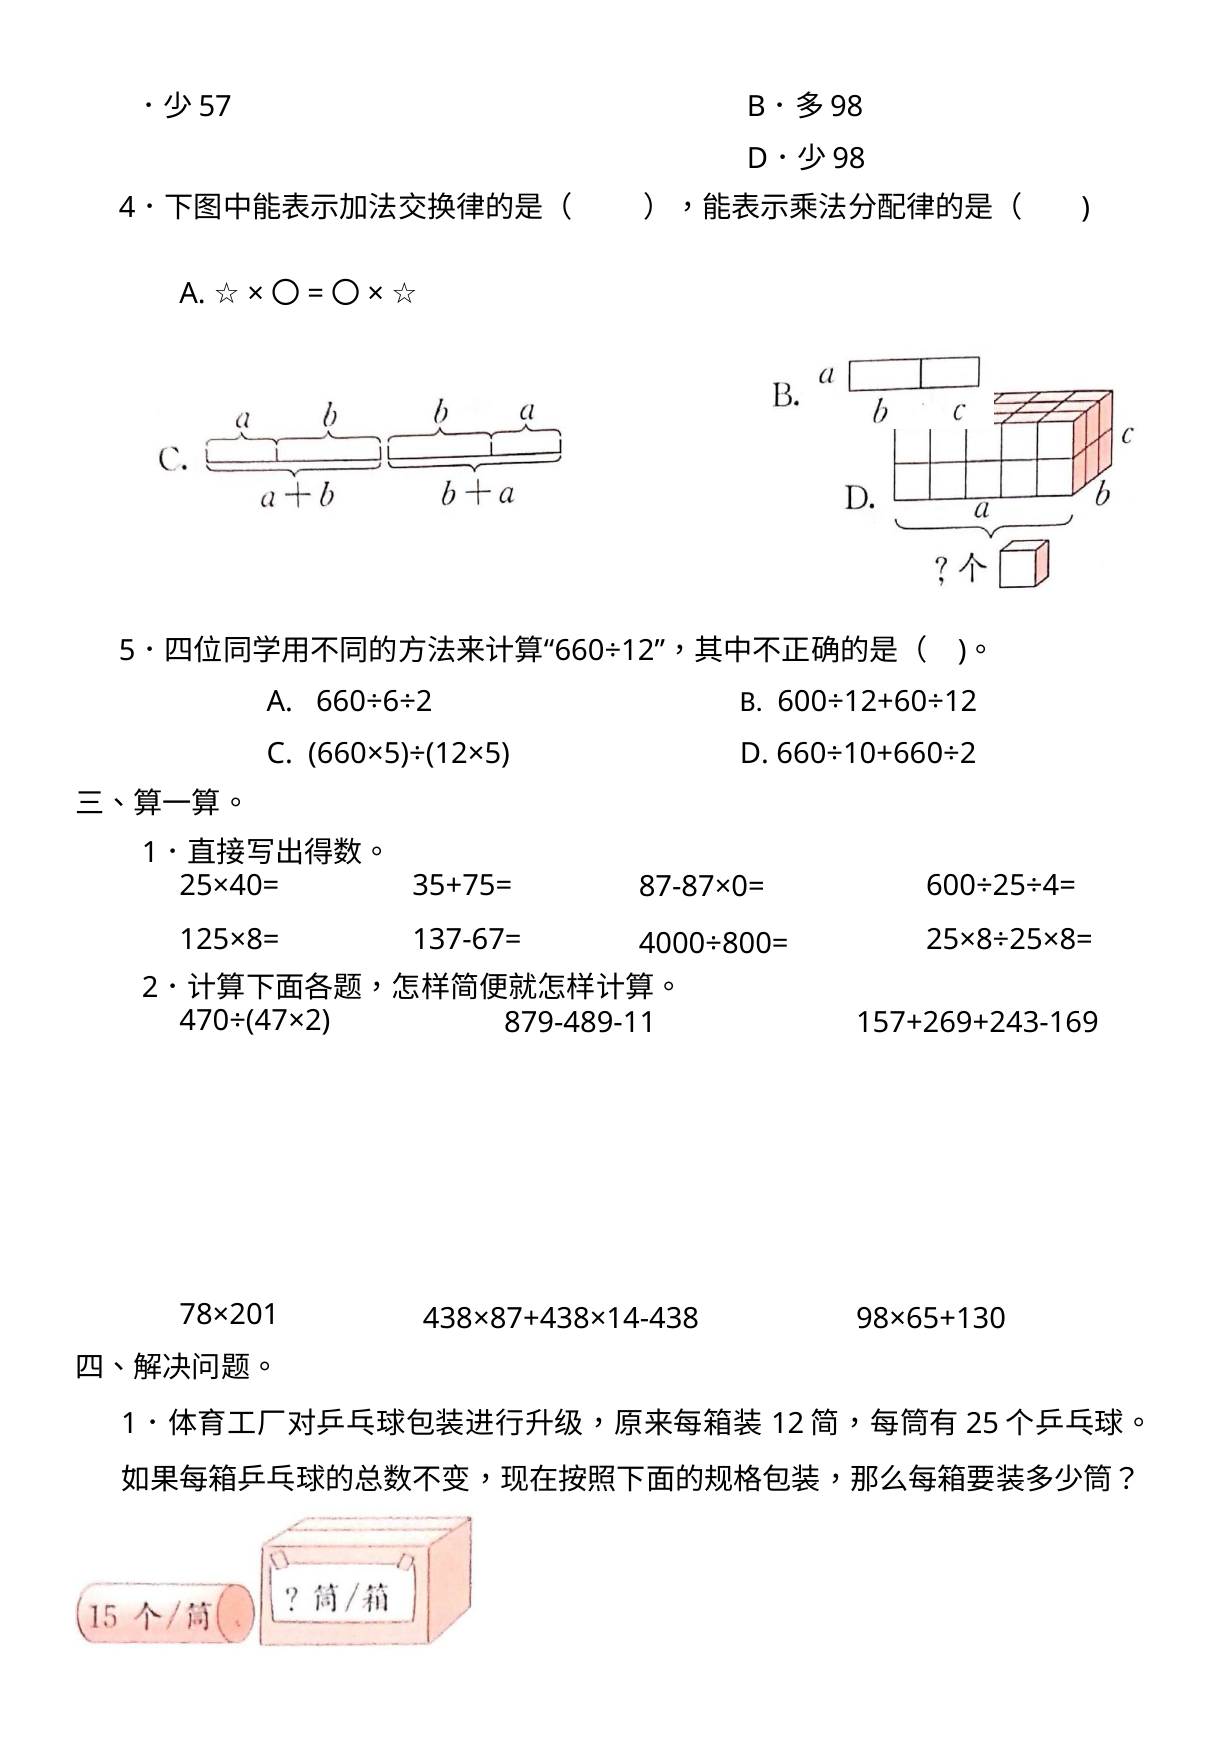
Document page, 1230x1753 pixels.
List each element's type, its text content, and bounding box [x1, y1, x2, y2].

text 35+75= [412, 872, 628, 901]
text 4000÷800= [638, 928, 915, 959]
text 1．直接写出得数。 [108, 824, 592, 872]
text 2．计算下面各题，怎样简便就怎样计算。 [108, 959, 1154, 1007]
text 137-67= [412, 926, 628, 955]
text B．多98 [747, 75, 1154, 127]
text 25×40= [179, 872, 402, 901]
picture [772, 345, 1137, 591]
text 98×65+130 [856, 1303, 1154, 1334]
text 4．下图中能表示加法交换律的是（ ），能表示乘法分配律的是（ ) [119, 179, 1154, 227]
text 125×8= [179, 926, 402, 955]
text 879-489-11 [423, 1007, 845, 1038]
text A. ☆ × 〇 = 〇 × ☆ [179, 273, 646, 311]
list 600÷12+60÷12 [739, 670, 1154, 722]
text 438×87+438×14-438 [423, 1303, 845, 1334]
text 78×201 [179, 1301, 412, 1330]
text 25×8÷25×8= [926, 926, 1154, 955]
text 5．四位同学用不同的方法来计算“660÷12”，其中不正确的是（ )。 [119, 622, 1154, 669]
text 470÷(47×2) [179, 1007, 412, 1036]
text D．少98 [747, 127, 1154, 179]
text 600÷25÷4= [926, 872, 1154, 901]
text 87-87×0= [638, 872, 915, 903]
text 四、解决问题。 [75, 1334, 1154, 1388]
text C．少57 [134, 75, 667, 127]
picture [155, 393, 566, 515]
picture [75, 1511, 478, 1649]
text C. (660×5)÷(12×5) [179, 722, 592, 774]
text A. 660÷6÷2 [179, 669, 592, 722]
text 三、算一算。 [75, 774, 592, 824]
text 1．体育工厂对乒乓球包装进行升级，原来每箱装12简，每筒有25个乒乓球。如果每箱乒乓球的总数不变，现在按照下面的规格包装，那么每箱要装多少筒？ [121, 1388, 1154, 1501]
text 157+269+243-169 [856, 1007, 1154, 1038]
list D. 660÷10+660÷2 [739, 722, 1154, 774]
